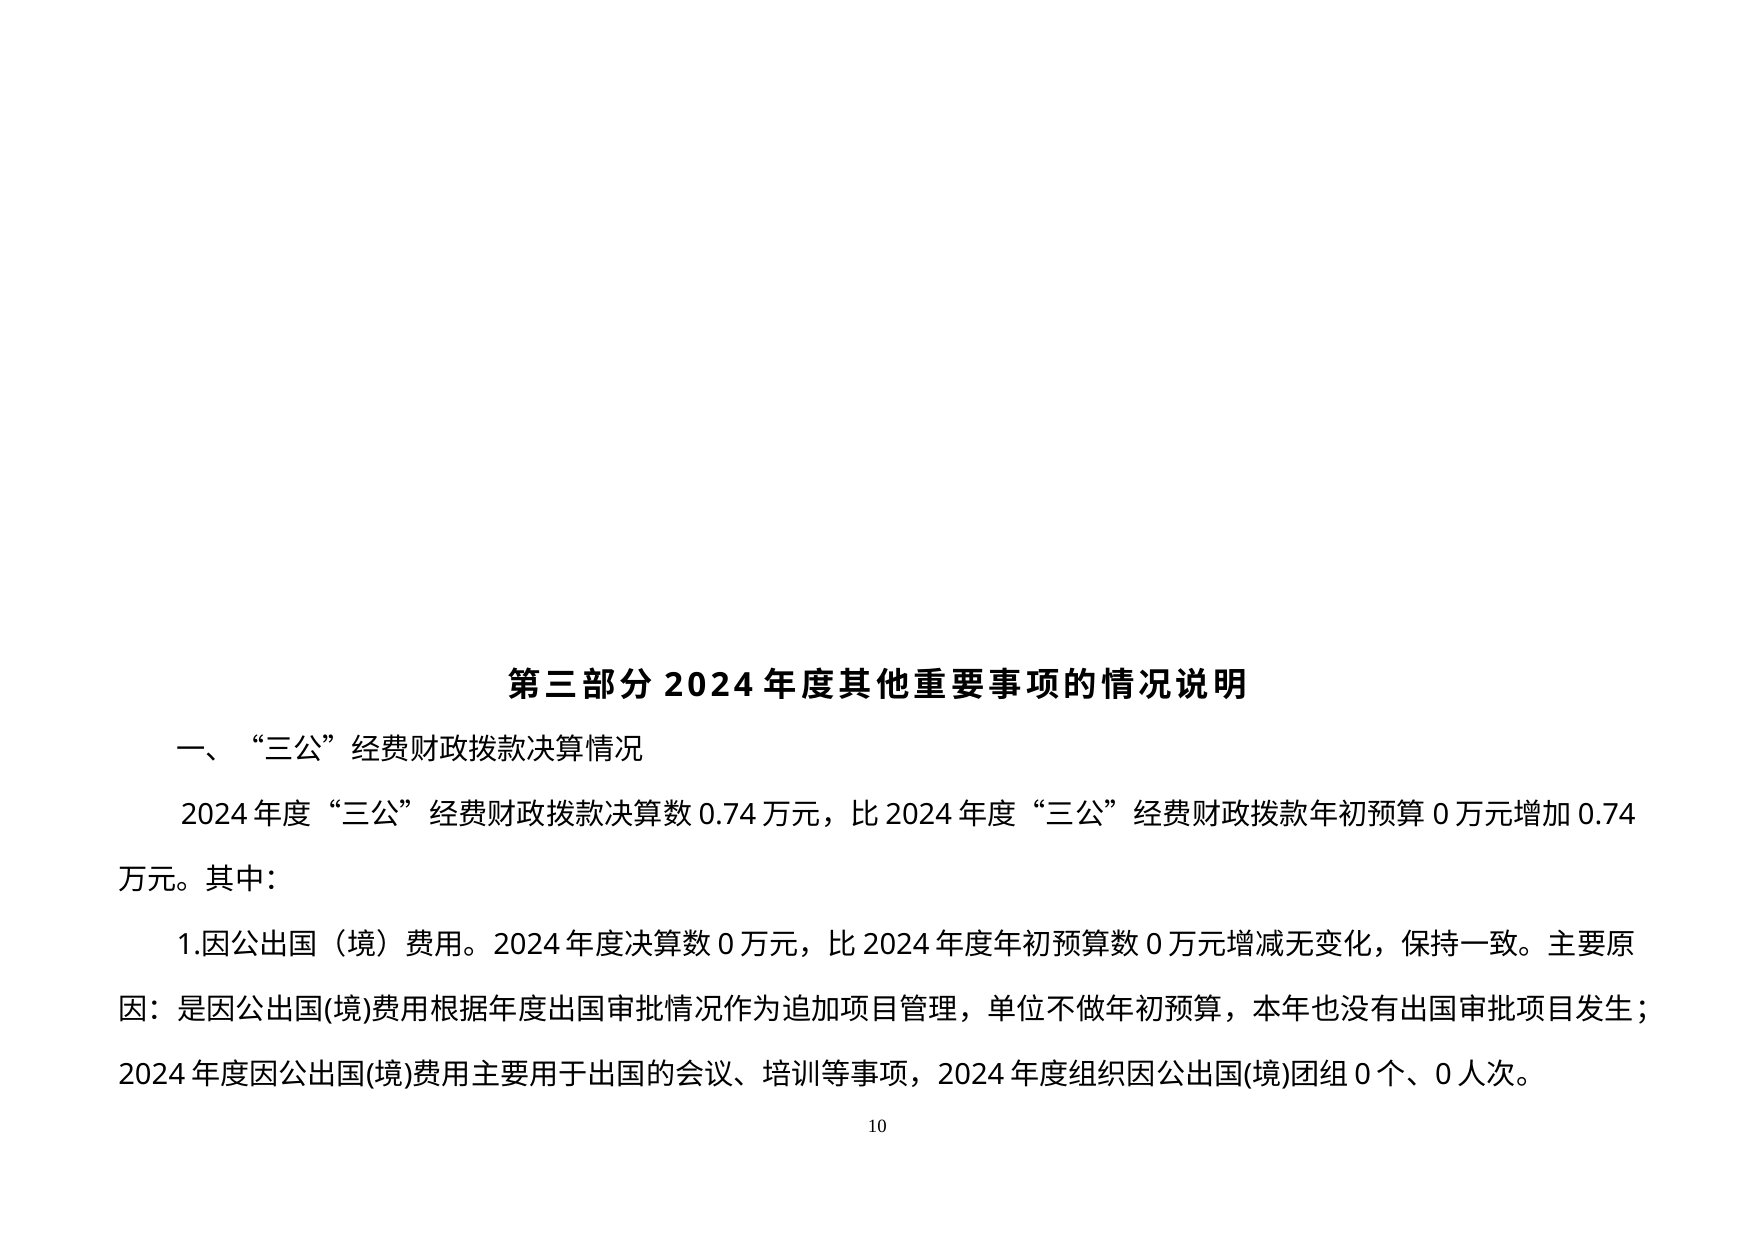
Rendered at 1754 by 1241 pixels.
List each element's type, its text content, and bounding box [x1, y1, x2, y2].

text 2024年度“三公”经费财政拨款决算数0.74万元，比2024年度“三公”经费财政拨款年初预算0万元增加0.74万元。其中： [118, 779, 1636, 909]
text 1.因公出国（境）费用。2024年度决算数0万元，比2024年度年初预算数0万元增减无变化，保持一致。主要原因：是因公出国(境)费用根据年度出国审批情况作为追加项目管理，单位不做年初预算，本年也没有出国审批项目发生；2024年度因公出国(境)费用主要用于出国的会议、培训等事项，2024年度组织因公出国(境)团组0个、0人次。 [118, 909, 1636, 1104]
text 第三部分2024年度其他重要事项的情况说明 [118, 649, 1636, 714]
text 一、“三公”经费财政拨款决算情况 [118, 714, 1636, 779]
